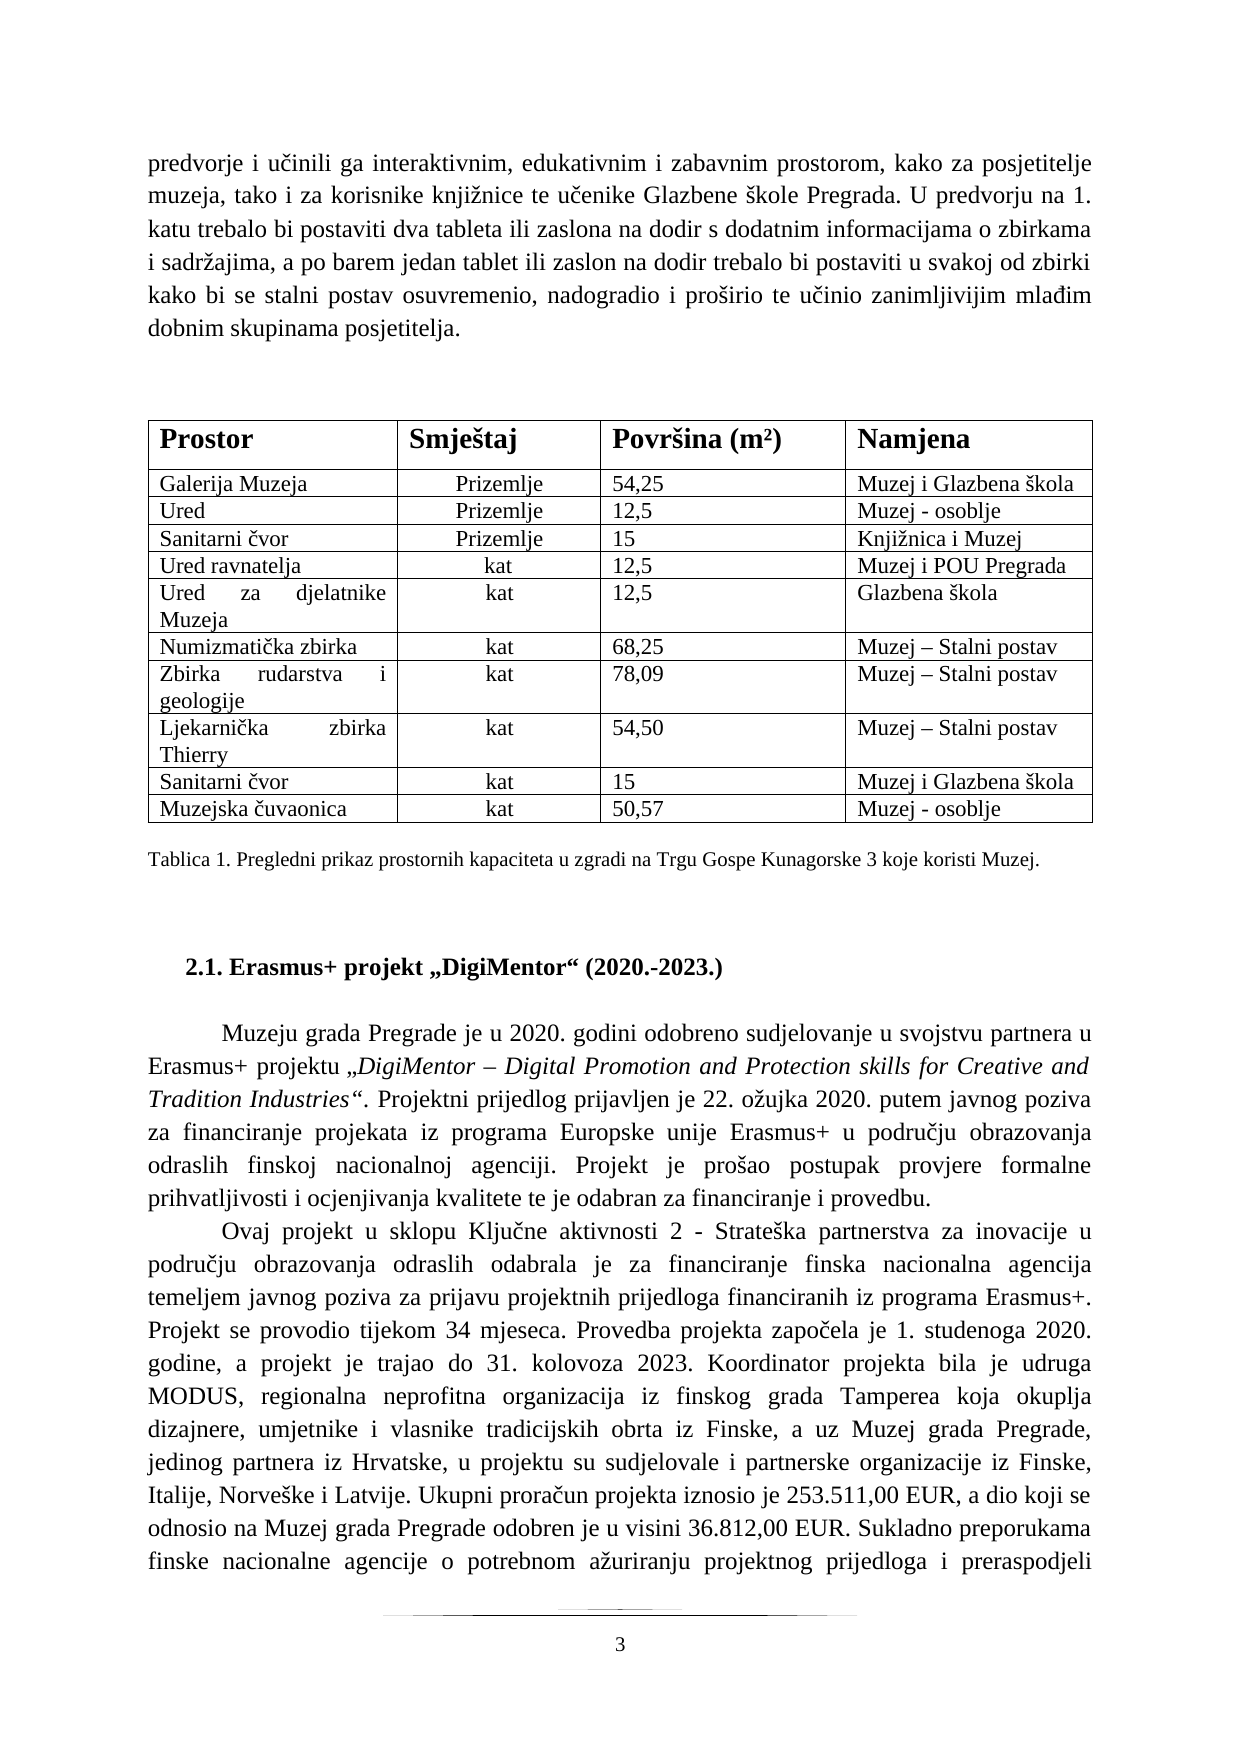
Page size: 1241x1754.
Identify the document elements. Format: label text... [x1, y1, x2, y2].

table_cell 15 [601, 768, 845, 794]
table_cell Muzej – Stalni postav [846, 633, 1092, 659]
table_cell kat [398, 795, 600, 822]
text Muzeju grada Pregrade je u 2020. godini odobreno sudjelovanje u svojstvu partnera u Erasmus+ projektu „DigiMentor – Digital Promotion and Protection skills for Creative and Tradition Industries“. Projektni prijedlog prijavljen je 22. ožujka 2020. putem javnog poziva za financiranje projekata iz programa Europske unije Erasmus+ u području obrazovanja odraslih finskoj nacionalnoj agenciji. Projekt je prošao postupak provjere formalne prihvatljivosti i ocjenjivanja kvalitete te je odabran za financiranje i provedbu. [148, 1018, 1093, 1212]
table_cell Muzej i Glazbena škola [846, 470, 1092, 496]
table_cell Ured [149, 497, 397, 523]
table_cell Numizmatička zbirka [149, 633, 397, 659]
table_header Namjena [846, 421, 1092, 469]
table_cell kat [398, 661, 600, 713]
table_cell 15 [601, 525, 845, 551]
table_cell Muzej i Glazbena škola [846, 768, 1092, 794]
table_cell Sanitarni čvor [149, 525, 397, 551]
table_cell Muzej – Stalni postav [846, 714, 1092, 767]
table_cell kat [398, 633, 600, 659]
table_cell Glazbena škola [846, 579, 1092, 632]
table_cell Muzej i POU Pregrada [846, 552, 1092, 578]
text 2.1. Erasmus+ projekt „DigiMentor“ (2020.-2023.) [185, 952, 1093, 981]
table_cell Prizemlje [398, 470, 600, 496]
table_cell 68,25 [601, 633, 845, 659]
table_cell Ured za djelatnike Muzeja [149, 579, 397, 632]
text Tablica 1. Pregledni prikaz prostornih kapaciteta u zgradi na Trgu Gospe Kunagorske 3 koje koristi Muzej. [148, 847, 1093, 871]
table_cell 54,25 [601, 470, 845, 496]
table_cell kat [398, 579, 600, 632]
table_cell Ured ravnatelja [149, 552, 397, 578]
table_cell kat [398, 714, 600, 767]
table_cell Muzej - osoblje [846, 795, 1092, 822]
table_cell Ljekarnička zbirka Thierry [149, 714, 397, 767]
table_cell kat [398, 552, 600, 578]
table_cell Galerija Muzeja [149, 470, 397, 496]
table_cell Muzej - osoblje [846, 497, 1092, 523]
table_cell 54,50 [601, 714, 845, 767]
table_cell Sanitarni čvor [149, 768, 397, 794]
table_cell Muzej – Stalni postav [846, 661, 1092, 713]
table_cell 78,09 [601, 661, 845, 713]
table_cell Knjižnica i Muzej [846, 525, 1092, 551]
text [148, 148, 1093, 341]
table_header Smještaj [398, 421, 600, 469]
table_cell 50,57 [601, 795, 845, 822]
table_cell 12,5 [601, 552, 845, 578]
table_cell Prizemlje [398, 497, 600, 523]
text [148, 1216, 1093, 1575]
table_cell kat [398, 768, 600, 794]
table_cell 12,5 [601, 579, 845, 632]
table_header Površina (m²) [601, 421, 845, 469]
table_cell Zbirka rudarstva i geologije [149, 661, 397, 713]
table_cell Prizemlje [398, 525, 600, 551]
table_header Prostor [149, 421, 397, 469]
table_cell Muzejska čuvaonica [149, 795, 397, 822]
table_cell 12,5 [601, 497, 845, 523]
